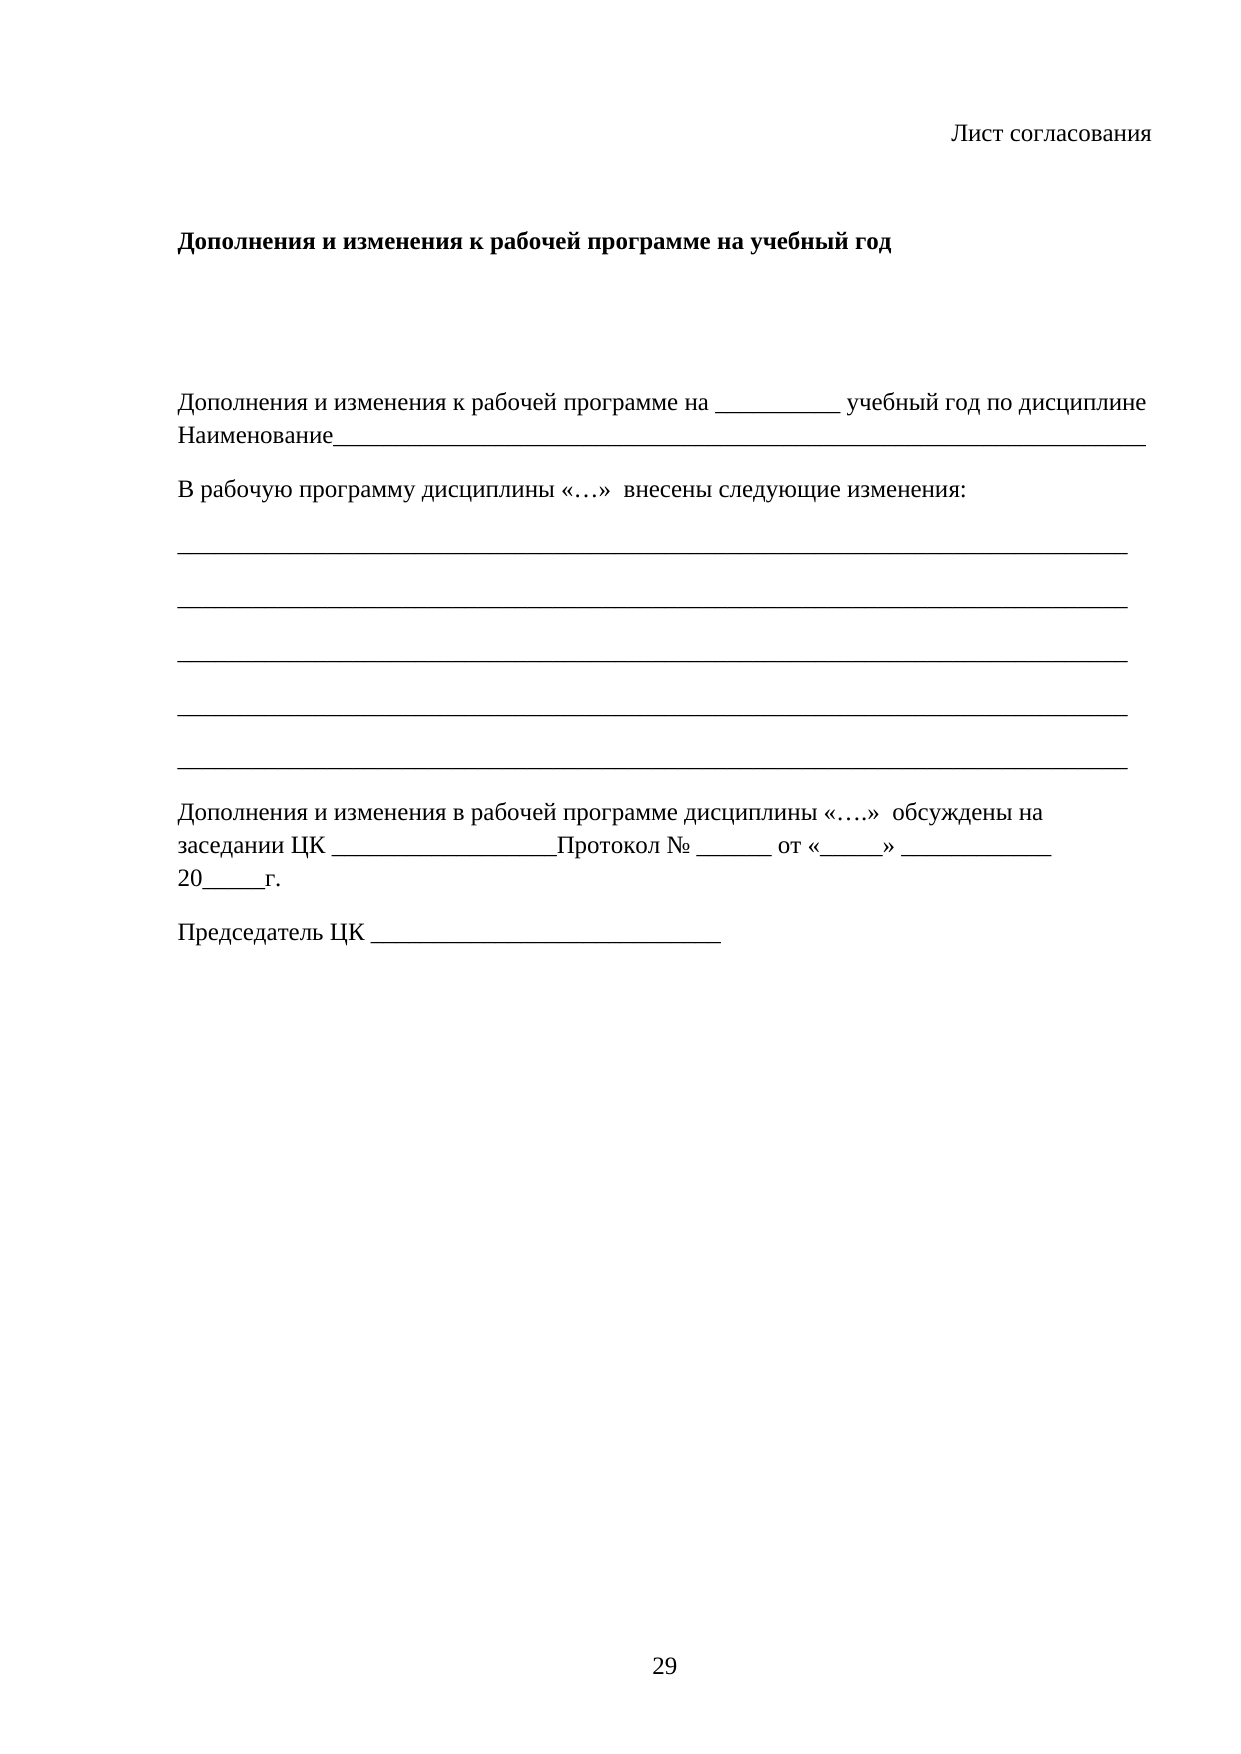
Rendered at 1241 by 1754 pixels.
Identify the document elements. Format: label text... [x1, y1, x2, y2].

text ____________________________________________________________________________ [177, 690, 1152, 718]
text Дополнения и изменения к рабочей программе на учебный год [177, 226, 1152, 254]
text ____________________________________________________________________________ [177, 528, 1152, 557]
text Председатель ЦК ____________________________ [177, 917, 1152, 946]
text ____________________________________________________________________________ [177, 743, 1152, 772]
text Дополнения и изменения в рабочей программе дисциплины «….» обсуждены на заседании ЦК __________________Протокол № ______ от «_____» ____________ 20_____г. [177, 797, 1152, 892]
text Дополнения и изменения к рабочей программе на __________ учебный год по дисциплине Наименование_________________________________________________________________ [177, 387, 1152, 449]
text Лист согласования [177, 118, 1152, 147]
text В рабочую программу дисциплины «…» внесены следующие изменения: [177, 474, 1152, 503]
text ____________________________________________________________________________ [177, 636, 1152, 664]
text ____________________________________________________________________________ [177, 582, 1152, 611]
